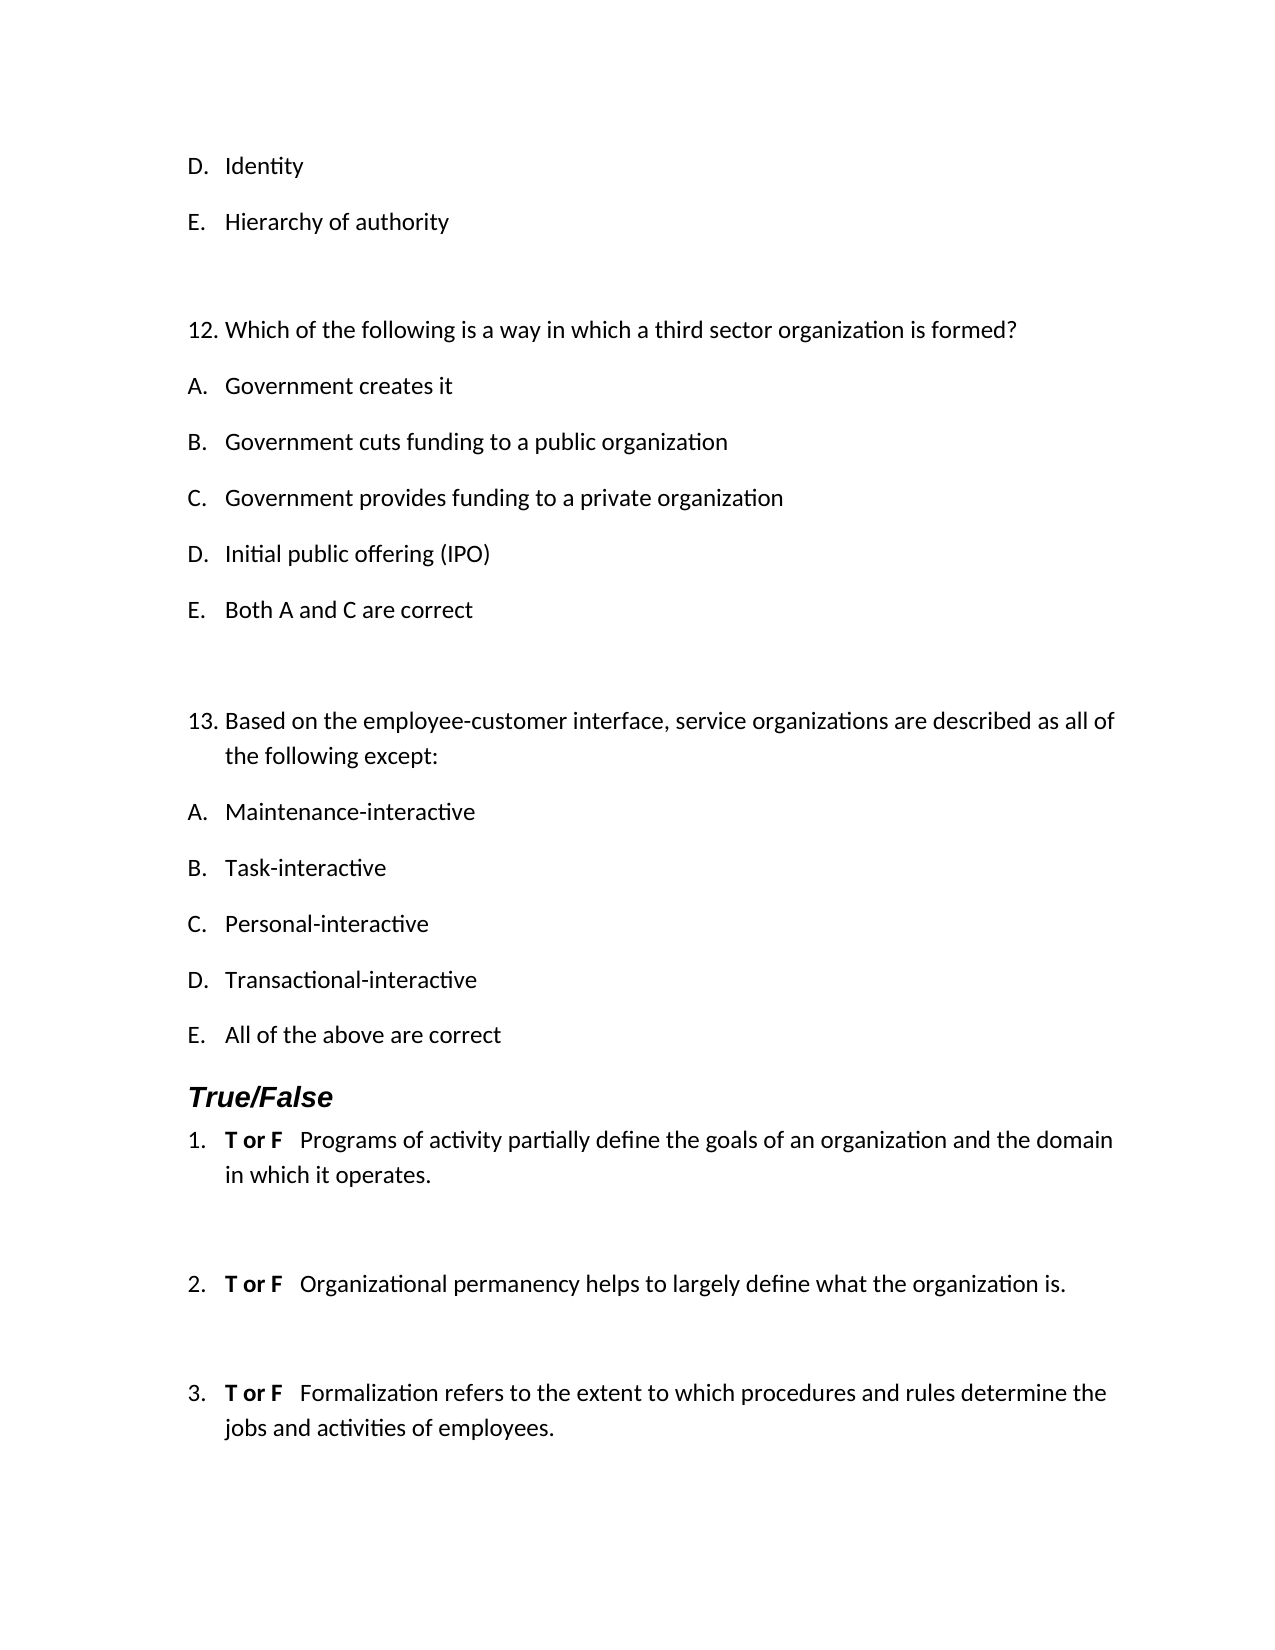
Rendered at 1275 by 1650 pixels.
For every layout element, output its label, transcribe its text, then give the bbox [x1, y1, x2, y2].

subtitle True/False [187, 1080, 1125, 1113]
list All of the above are correct [187, 1020, 1125, 1050]
list Both A and C are correct [187, 594, 1125, 624]
list T or F Organizational permanency helps to largely define what the organization is. [187, 1268, 1125, 1299]
list Initial public offering (IPO) [187, 538, 1125, 568]
list T or F Programs of activity partially define the goals of an organization and the domain in which it operates. [187, 1124, 1125, 1190]
list Which of the following is a way in which a third sector organization is formed? [187, 315, 1125, 345]
list Maintenance-interactive [187, 796, 1125, 827]
list T or F Formalization refers to the extent to which procedures and rules determine the jobs and activities of employees. [187, 1377, 1125, 1443]
list Identity [187, 150, 1125, 181]
list Government creates it [187, 371, 1125, 401]
list Government provides funding to a private organization [187, 482, 1125, 513]
list Government cuts funding to a public organization [187, 426, 1125, 457]
list Personal-interactive [187, 908, 1125, 938]
list Task-interactive [187, 852, 1125, 883]
list Hierarchy of authority [187, 206, 1125, 236]
list Transactional-interactive [187, 964, 1125, 994]
list Based on the employee-customer interface, service organizations are described as all of the following except: [187, 706, 1125, 771]
